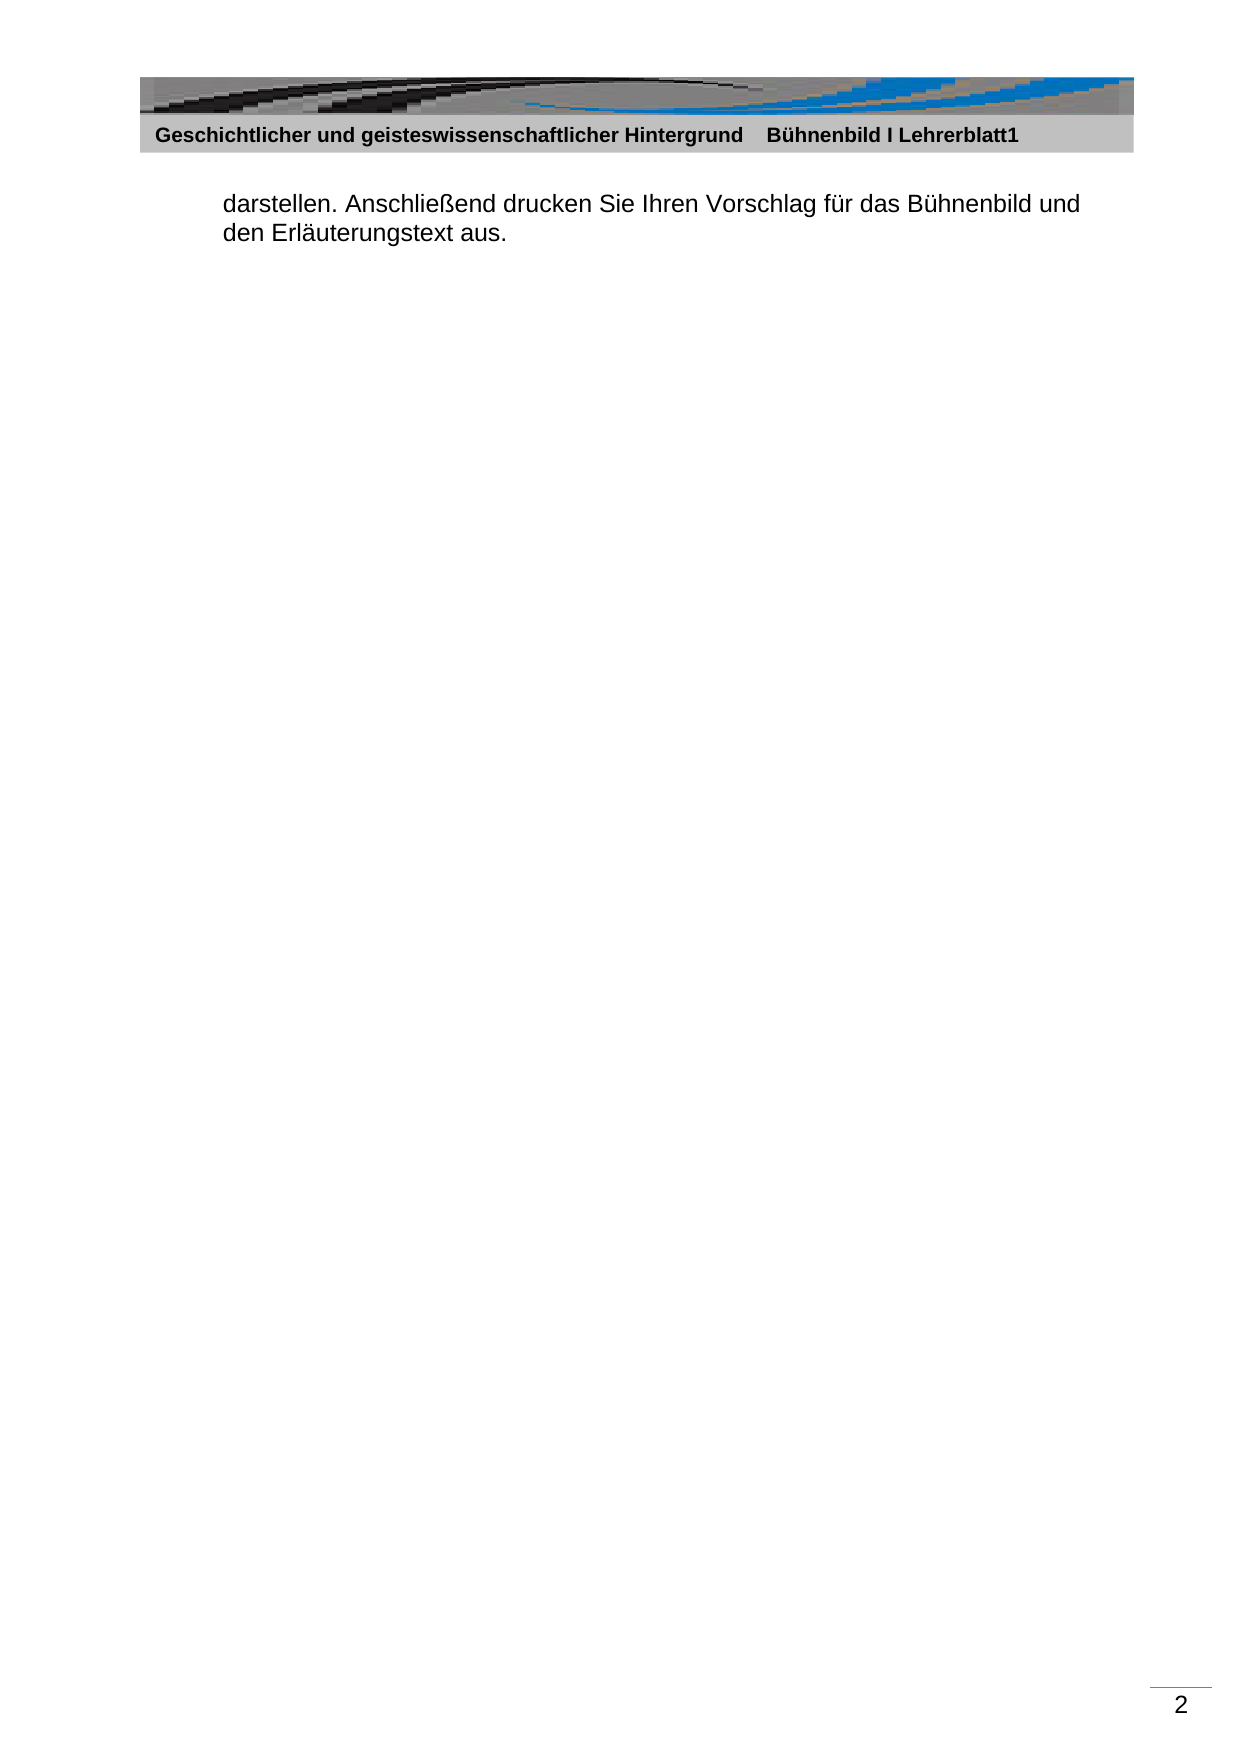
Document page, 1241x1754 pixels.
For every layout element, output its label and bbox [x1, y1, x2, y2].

picture [140, 77, 1134, 115]
list [185, 189, 1122, 246]
